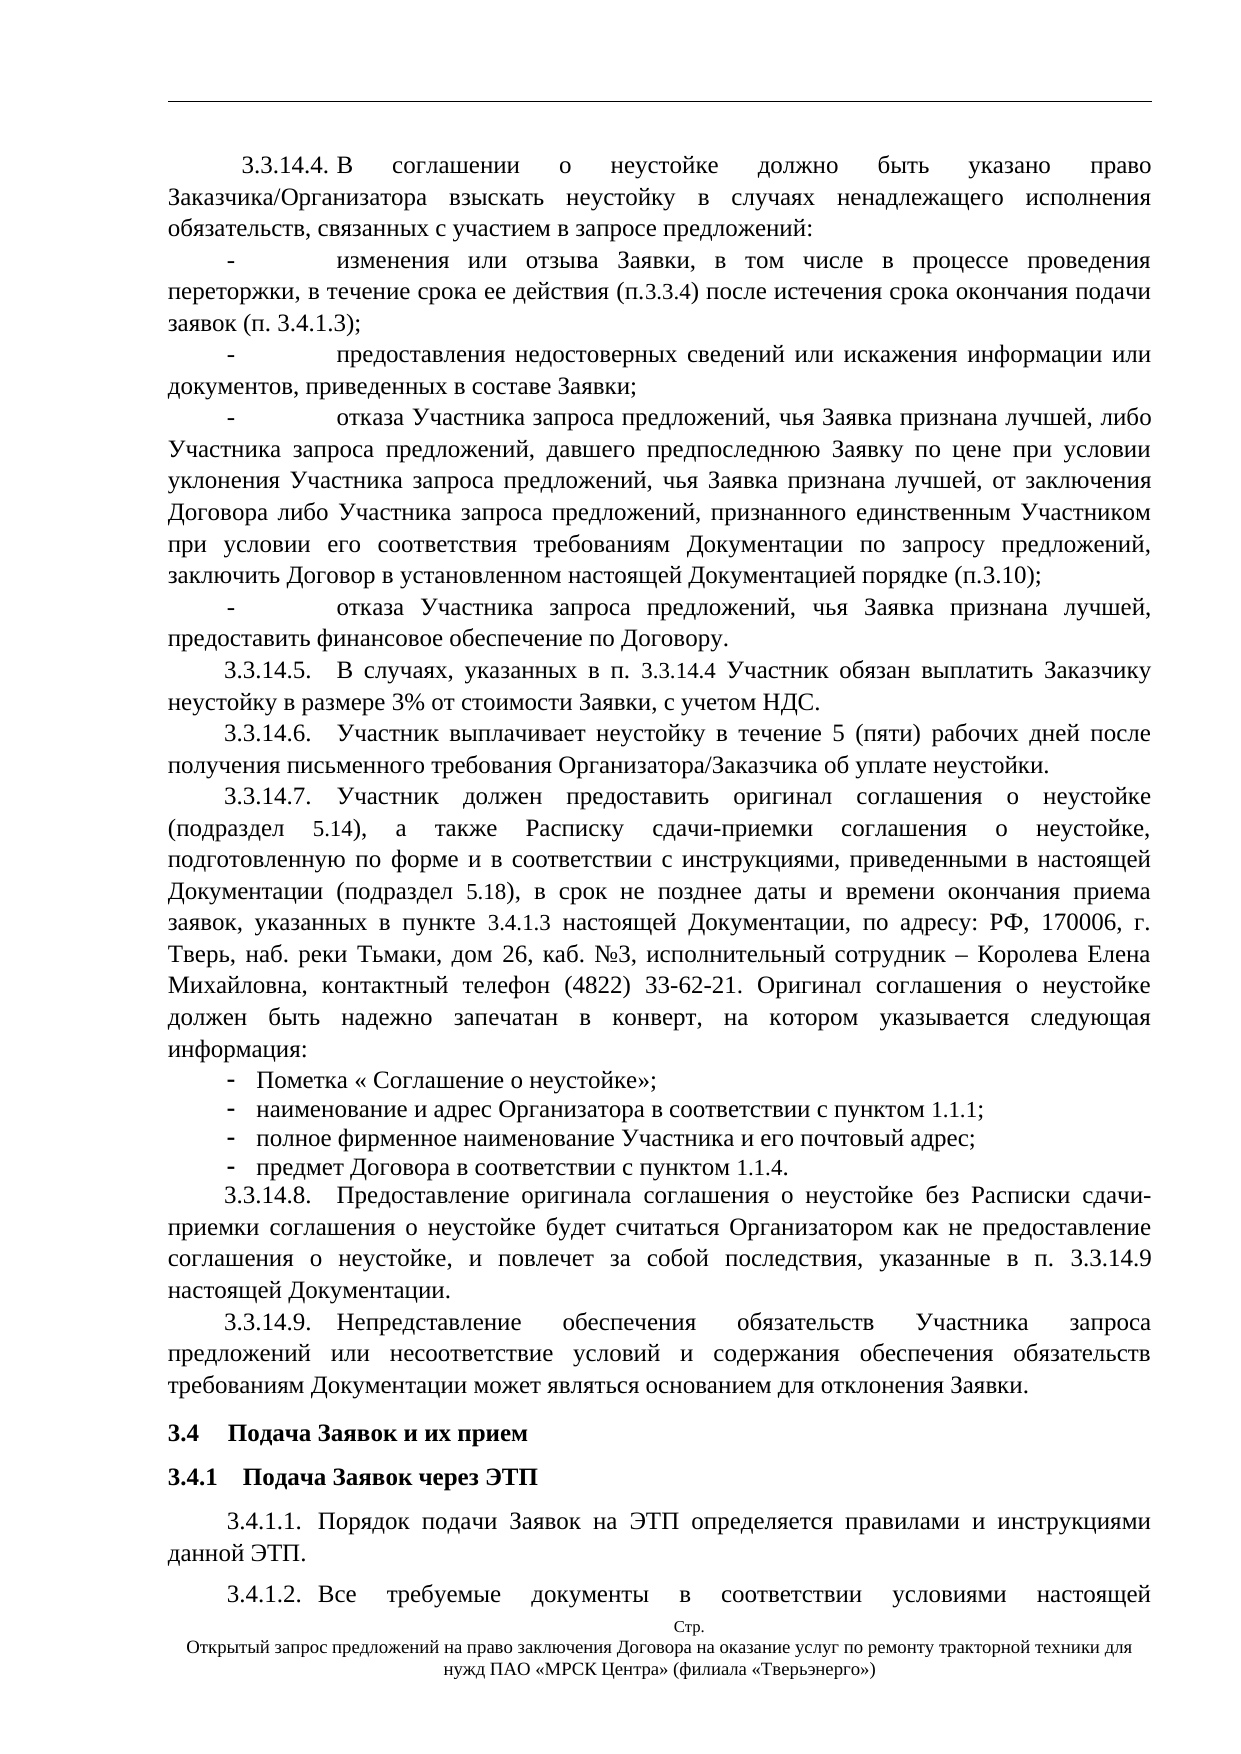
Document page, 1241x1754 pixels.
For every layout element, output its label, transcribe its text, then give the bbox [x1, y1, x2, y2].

list изменения или отзыва Заявки, в том числе в процессе проведения переторжки, в течение срока ее действия (п.3.3.4) после истечения срока окончания подачи заявок (п. 3.4.1.3); [168, 245, 1152, 337]
list Участник должен предоставить оригинал соглашения о неустойке (подраздел 5.14), а также Расписку сдачи-приемки соглашения о неустойке, подготовленную по форме и в соответствии с инструкциями, приведенными в настоящей Документации (подраздел 5.18), в срок не позднее даты и времени окончания приема заявок, указанных в пункте 3.4.1.3 настоящей Документации, по адресу: РФ, 170006, г. Тверь, наб. реки Тьмаки, дом 26, каб. №3, исполнительный сотрудник – Королева Елена Михайловна, контактный телефон (4822) 33-62-21. Оригинал соглашения о неустойке должен быть надежно запечатан в конверт, на котором указывается следующая информация: [168, 781, 1152, 1062]
list Предоставление оригинала соглашения о неустойке без Расписки сдачи-приемки соглашения о неустойке будет считаться Организатором как не предоставление соглашения о неустойке, и повлечет за собой последствия, указанные в п. 3.3.14.9 настоящей Документации. [168, 1180, 1152, 1304]
list Порядок подачи Заявок на ЭТП определяется правилами и инструкциями данной ЭТП. [168, 1506, 1152, 1566]
list В соглашении о неустойке должно быть указано право Заказчика/Организатора взыскать неустойку в случаях ненадлежащего исполнения обязательств, связанных с участием в запросе предложений: [168, 150, 1152, 242]
subtitle Подача Заявок и их прием [168, 1418, 1152, 1447]
list Непредставление обеспечения обязательств Участника запроса предложений или несоответствие условий и содержания обеспечения обязательств требованиям Документации может являться основанием для отклонения Заявки. [168, 1307, 1152, 1398]
list наименование и адрес Организатора в соответствии с пунктом 1.1.1; [227, 1094, 1152, 1123]
list полное фирменное наименование Участника и его почтовый адрес; [227, 1123, 1152, 1152]
list Пометка « Соглашение о неустойке»; [227, 1065, 1152, 1094]
list отказа Участника запроса предложений, чья Заявка признана лучшей, либо Участника запроса предложений, давшего предпоследнюю Заявку по цене при условии уклонения Участника запроса предложений, чья Заявка признана лучшей, от заключения Договора либо Участника запроса предложений, признанного единственным Участником при условии его соответствия требованиям Документации по запросу предложений, заключить Договор в установленном настоящей Документацией порядке (п.3.10); [168, 402, 1152, 589]
list В случаях, указанных в п. 3.3.14.4 Участник обязан выплатить Заказчику неустойку в размере 3% от стоимости Заявки, с учетом НДС. [168, 655, 1152, 715]
list Участник выплачивает неустойку в течение 5 (пяти) рабочих дней после получения письменного требования Организатора/Заказчика об уплате неустойки. [168, 718, 1152, 778]
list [168, 1579, 1152, 1608]
list отказа Участника запроса предложений, чья Заявка признана лучшей, предоставить финансовое обеспечение по Договору. [168, 592, 1152, 652]
list предмет Договора в соответствии с пунктом 1.1.4. [227, 1152, 1152, 1180]
list предоставления недостоверных сведений или искажения информации или документов, приведенных в составе Заявки; [168, 339, 1152, 400]
subtitle Подача Заявок через ЭТП [168, 1462, 1152, 1491]
